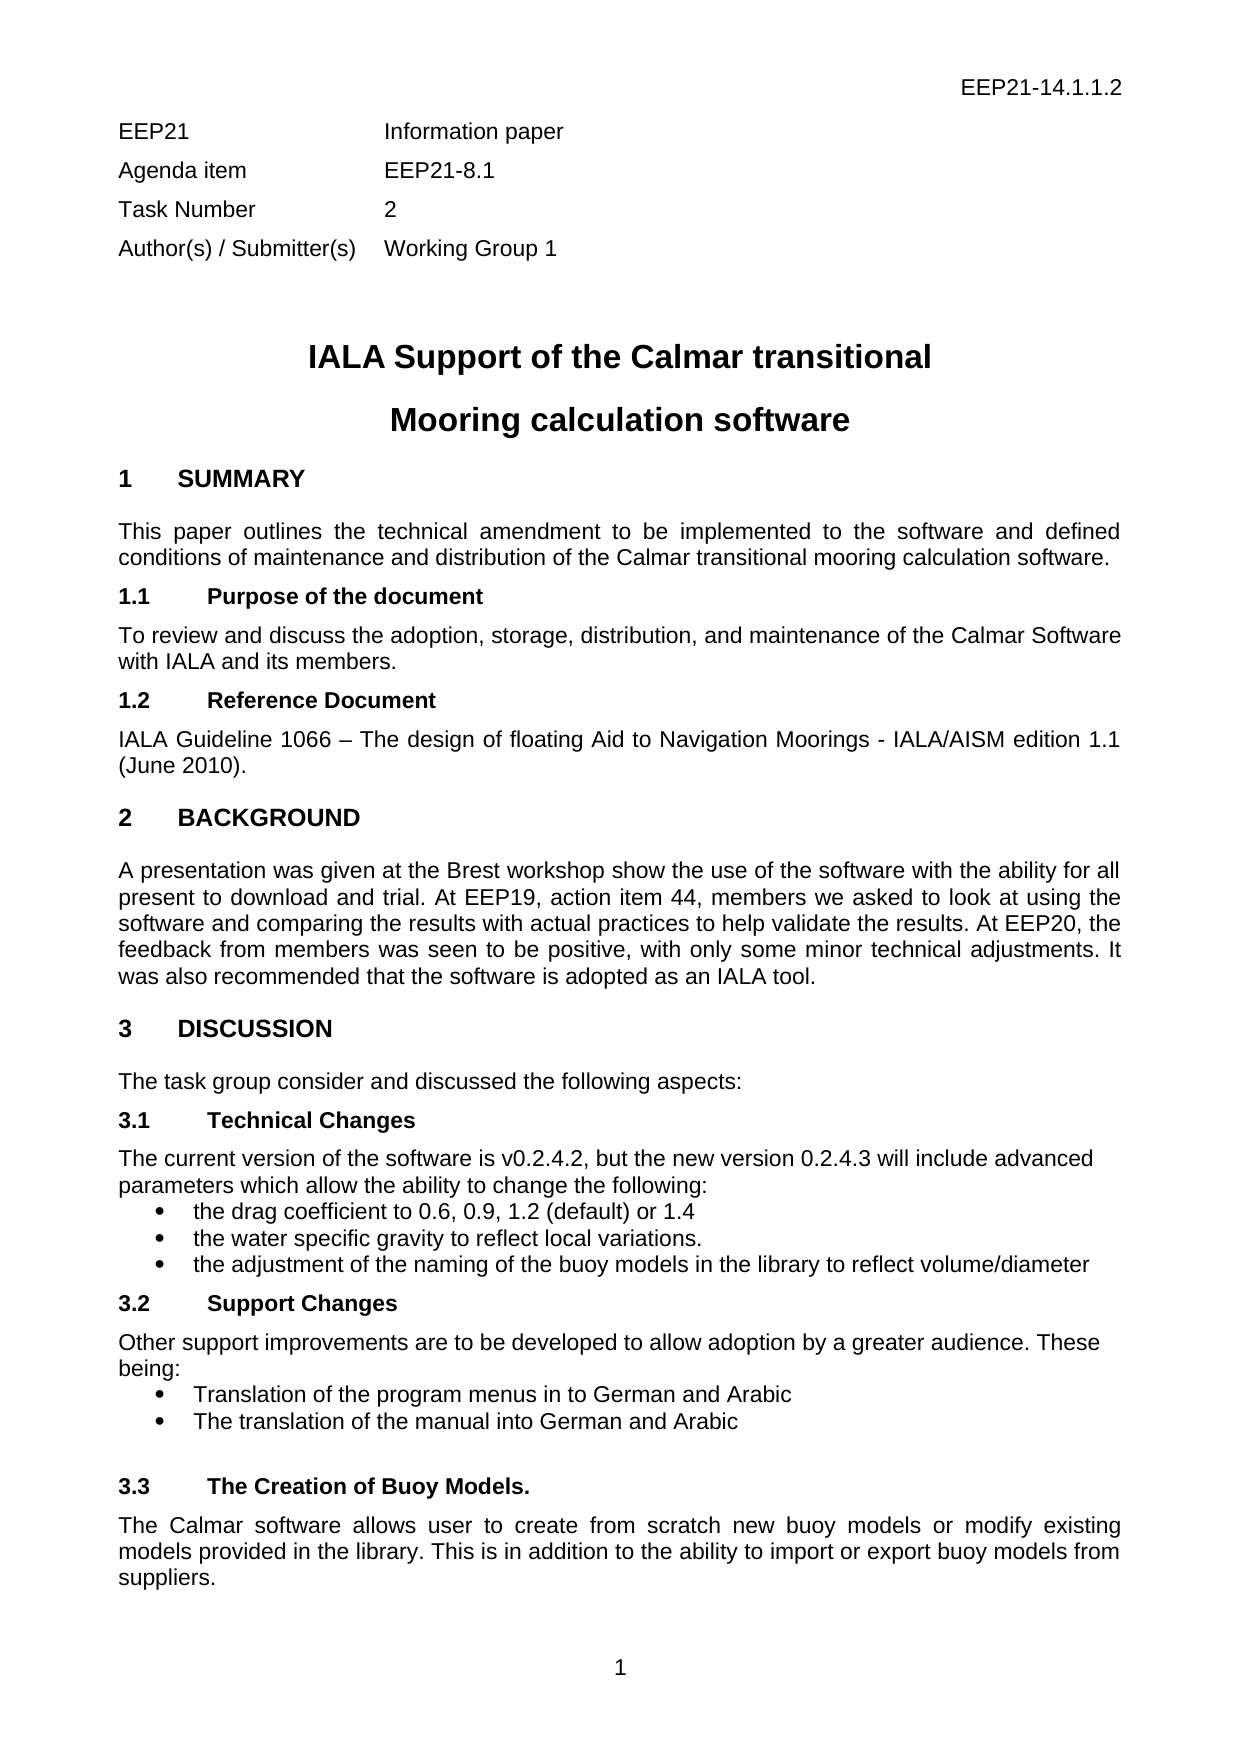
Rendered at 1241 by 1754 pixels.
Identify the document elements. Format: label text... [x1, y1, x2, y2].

text Other support improvements are to be developed to allow adoption by a greater audience. These being: [118, 1328, 1122, 1381]
title Mooring calculation software [118, 400, 1122, 439]
text Task Number 2 [118, 196, 1122, 222]
subtitle Discussion [118, 1014, 1122, 1043]
text The task group consider and discussed the following aspects: [118, 1068, 1122, 1094]
subtitle Technical Changes [118, 1107, 1122, 1133]
subtitle Support Changes [118, 1290, 1122, 1316]
text EEP21 Information paper [118, 118, 1122, 144]
subtitle Purpose of the document [118, 583, 1122, 609]
subtitle Reference Document [118, 687, 1122, 713]
text IALA Guideline 1066 – The design of floating Aid to Navigation Moorings - IALA/AISM edition 1.1 (June 2010). [118, 726, 1122, 778]
subtitle Summary [118, 464, 1122, 493]
text Agenda item EEP21-8.1 [118, 157, 1122, 183]
text To review and discuss the adoption, storage, distribution, and maintenance of the Calmar Software with IALA and its members. [118, 622, 1122, 674]
subtitle The Creation of Buoy Models. [118, 1473, 1122, 1499]
title IALA Support of the Calmar transitional [118, 337, 1122, 375]
text A presentation was given at the Brest workshop show the use of the software with the ability for all present to download and trial. At EEP19, action item 44, members we asked to look at using the software and comparing the results with actual practices to help validate the results. At EEP20, the feedback from members was seen to be positive, with only some minor technical adjustments. It was also recommended that the software is adopted as an IALA tool. [118, 857, 1122, 989]
list the drag coefficient to 0.6, 0.9, 1.2 (default) or 1.4 [156, 1198, 1122, 1224]
text The Calmar software allows user to create from scratch new buoy models or modify existing models provided in the library. This is in addition to the ability to import or export buoy models from suppliers. [118, 1512, 1122, 1591]
text The current version of the software is v0.2.4.2, but the new version 0.2.4.3 will include advanced parameters which allow the ability to change the following: [118, 1145, 1122, 1198]
text This paper outlines the technical amendment to be implemented to the software and defined conditions of maintenance and distribution of the Calmar transitional mooring calculation software. [118, 518, 1122, 570]
text Author(s) / Submitter(s) Working Group 1 [118, 235, 1122, 261]
list The translation of the manual into German and Arabic [156, 1408, 1122, 1434]
list the water specific gravity to reflect local variations. [156, 1224, 1122, 1251]
list the adjustment of the naming of the buoy models in the library to reflect volume/diameter [156, 1251, 1122, 1277]
list Translation of the program menus in to German and Arabic [156, 1381, 1122, 1408]
subtitle Background [118, 803, 1122, 832]
